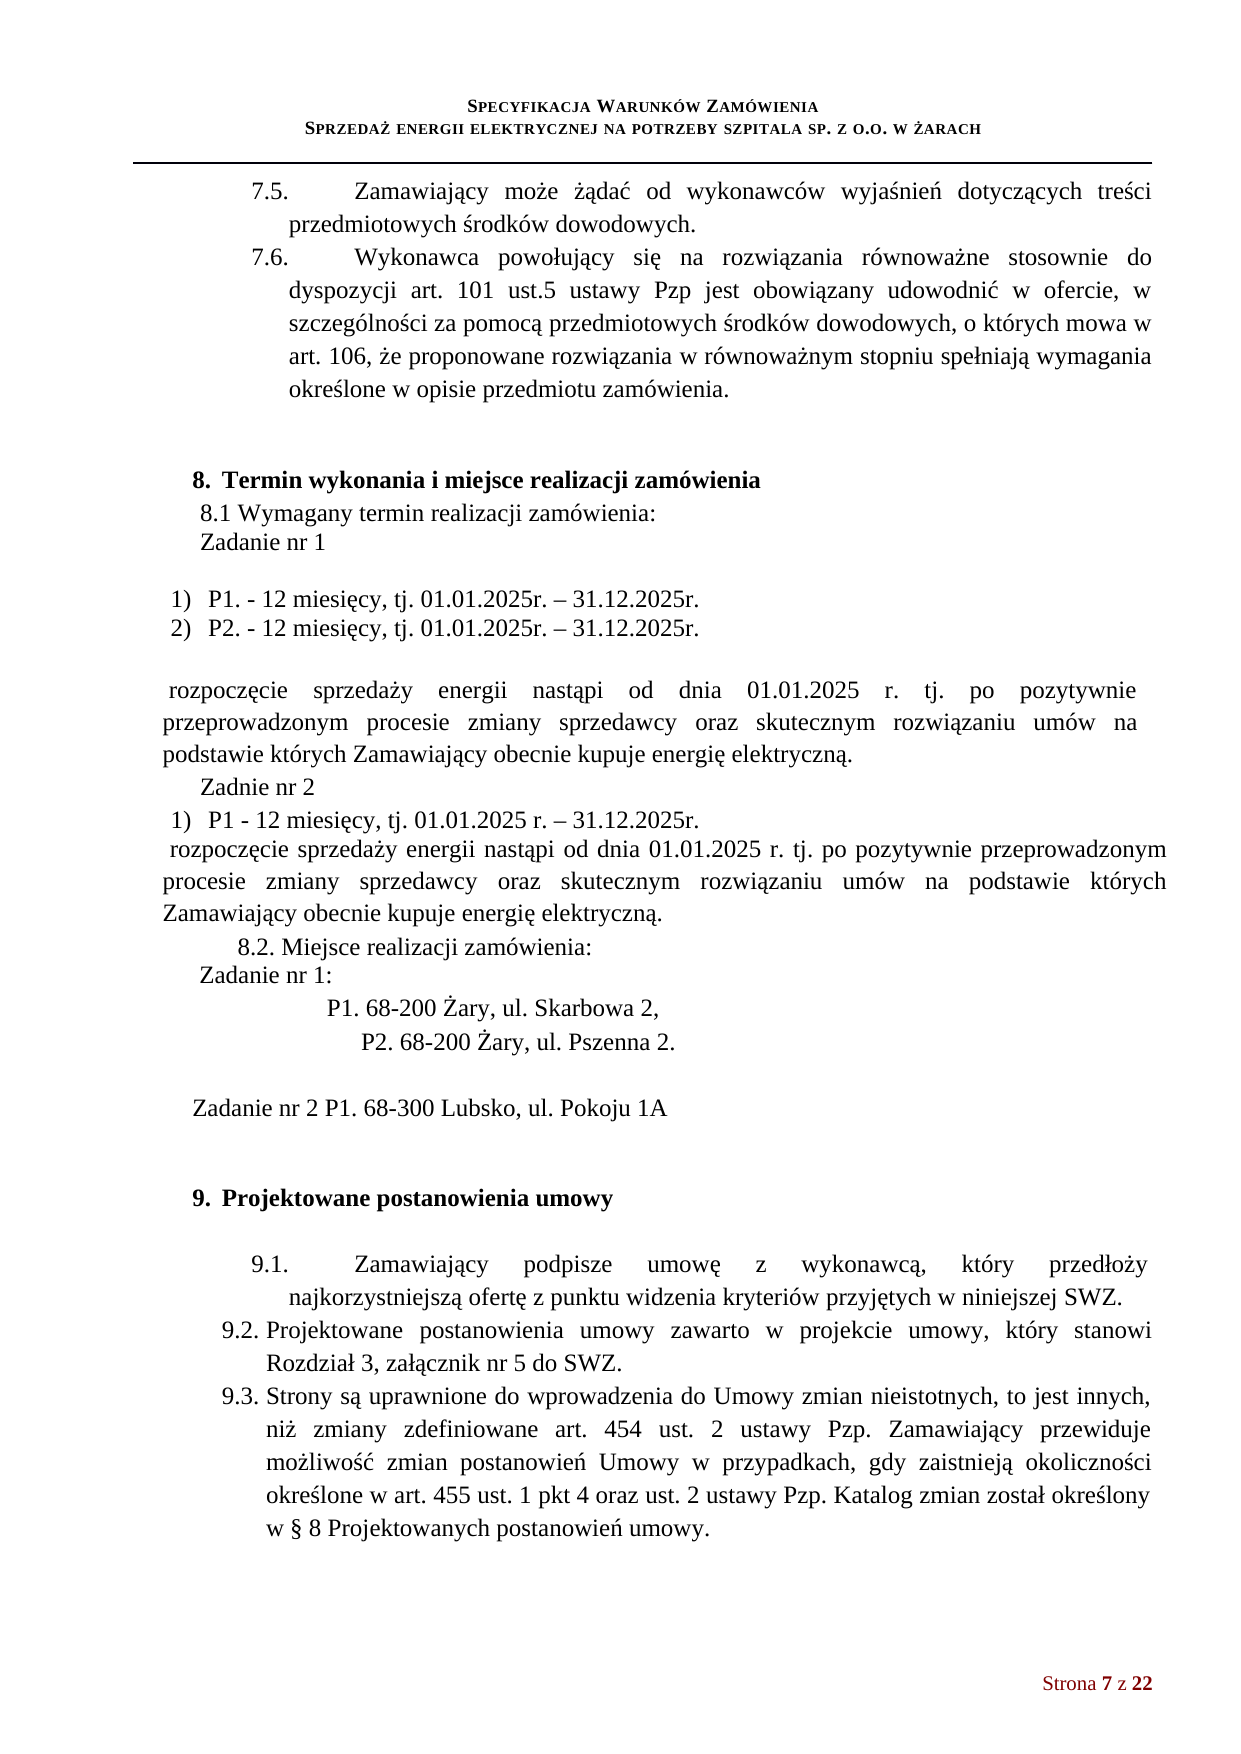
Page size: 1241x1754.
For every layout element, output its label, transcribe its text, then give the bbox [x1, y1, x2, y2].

text 8.2. Miejsce realizacji zamówienia: [237, 932, 1152, 960]
list Projektowane postanowienia umowy zawarto w projekcie umowy, który stanowi Rozdział 3, załącznik nr 5 do SWZ. [222, 1315, 1152, 1377]
text Zadanie nr 1: [199, 960, 709, 989]
list P2. - 12 miesięcy, tj. 01.01.2025r. – 31.12.2025r. [170, 613, 1152, 642]
text P2. 68-200 Żary, ul. Pszenna 2. [311, 1027, 901, 1055]
text 8.1 Wymagany termin realizacji zamówienia: [200, 498, 1152, 527]
list Termin wykonania i miejsce realizacji zamówienia [192, 465, 1152, 494]
text rozpoczęcie sprzedaży energii nastąpi od dnia 01.01.2025 r. tj. po pozytywnie przeprowadzonym procesie zmiany sprzedawcy oraz skutecznym rozwiązaniu umów na podstawie których Zamawiający obecnie kupuje energię elektryczną. [162, 675, 1138, 768]
text rozpoczęcie sprzedaży energii nastąpi od dnia 01.01.2025 r. tj. po pozytywnie przeprowadzonym procesie zmiany sprzedawcy oraz skutecznym rozwiązaniu umów na podstawie których Zamawiający obecnie kupuje energię elektryczną. [162, 834, 1167, 927]
text Zadanie nr 1 [168, 527, 574, 556]
text P1. 68-200 Żary, ul. Skarbowa 2, [133, 993, 813, 1022]
text Zadnie nr 2 [168, 772, 574, 801]
list Projektowane postanowienia umowy [192, 1183, 1152, 1212]
list Zamawiający może żądać od wykonawców wyjaśnień dotyczących treści przedmiotowych środków dowodowych. [251, 176, 1152, 238]
text Zadanie nr 2 P1. 68-300 Lubsko, ul. Pokoju 1A [171, 1093, 857, 1122]
list Strony są uprawnione do wprowadzenia do Umowy zmian nieistotnych, to jest innych, niż zmiany zdefiniowane art. 454 ust. 2 ustawy Pzp. Zamawiający przewiduje możliwość zmian postanowień Umowy w przypadkach, gdy zaistnieją okoliczności określone w art. 455 ust. 1 pkt 4 oraz ust. 2 ustawy Pzp. Katalog zmian został określony w § 8 Projektowanych postanowień umowy. [222, 1381, 1152, 1542]
list P1. - 12 miesięcy, tj. 01.01.2025r. – 31.12.2025r. [170, 584, 1152, 613]
list P1 - 12 miesięcy, tj. 01.01.2025 r. – 31.12.2025r. [170, 805, 1152, 834]
list Wykonawca powołujący się na rozwiązania równoważne stosownie do dyspozycji art. 101 ust.5 ustawy Pzp jest obowiązany udowodnić w ofercie, w szczególności za pomocą przedmiotowych środków dowodowych, o których mowa w art. 106, że proponowane rozwiązania w równoważnym stopniu spełniają wymagania określone w opisie przedmiotu zamówienia. [251, 242, 1152, 403]
list Zamawiający podpisze umowę z wykonawcą, który przedłoży najkorzystniejszą ofertę z punktu widzenia kryteriów przyjętych w niniejszej SWZ. [251, 1249, 1148, 1311]
